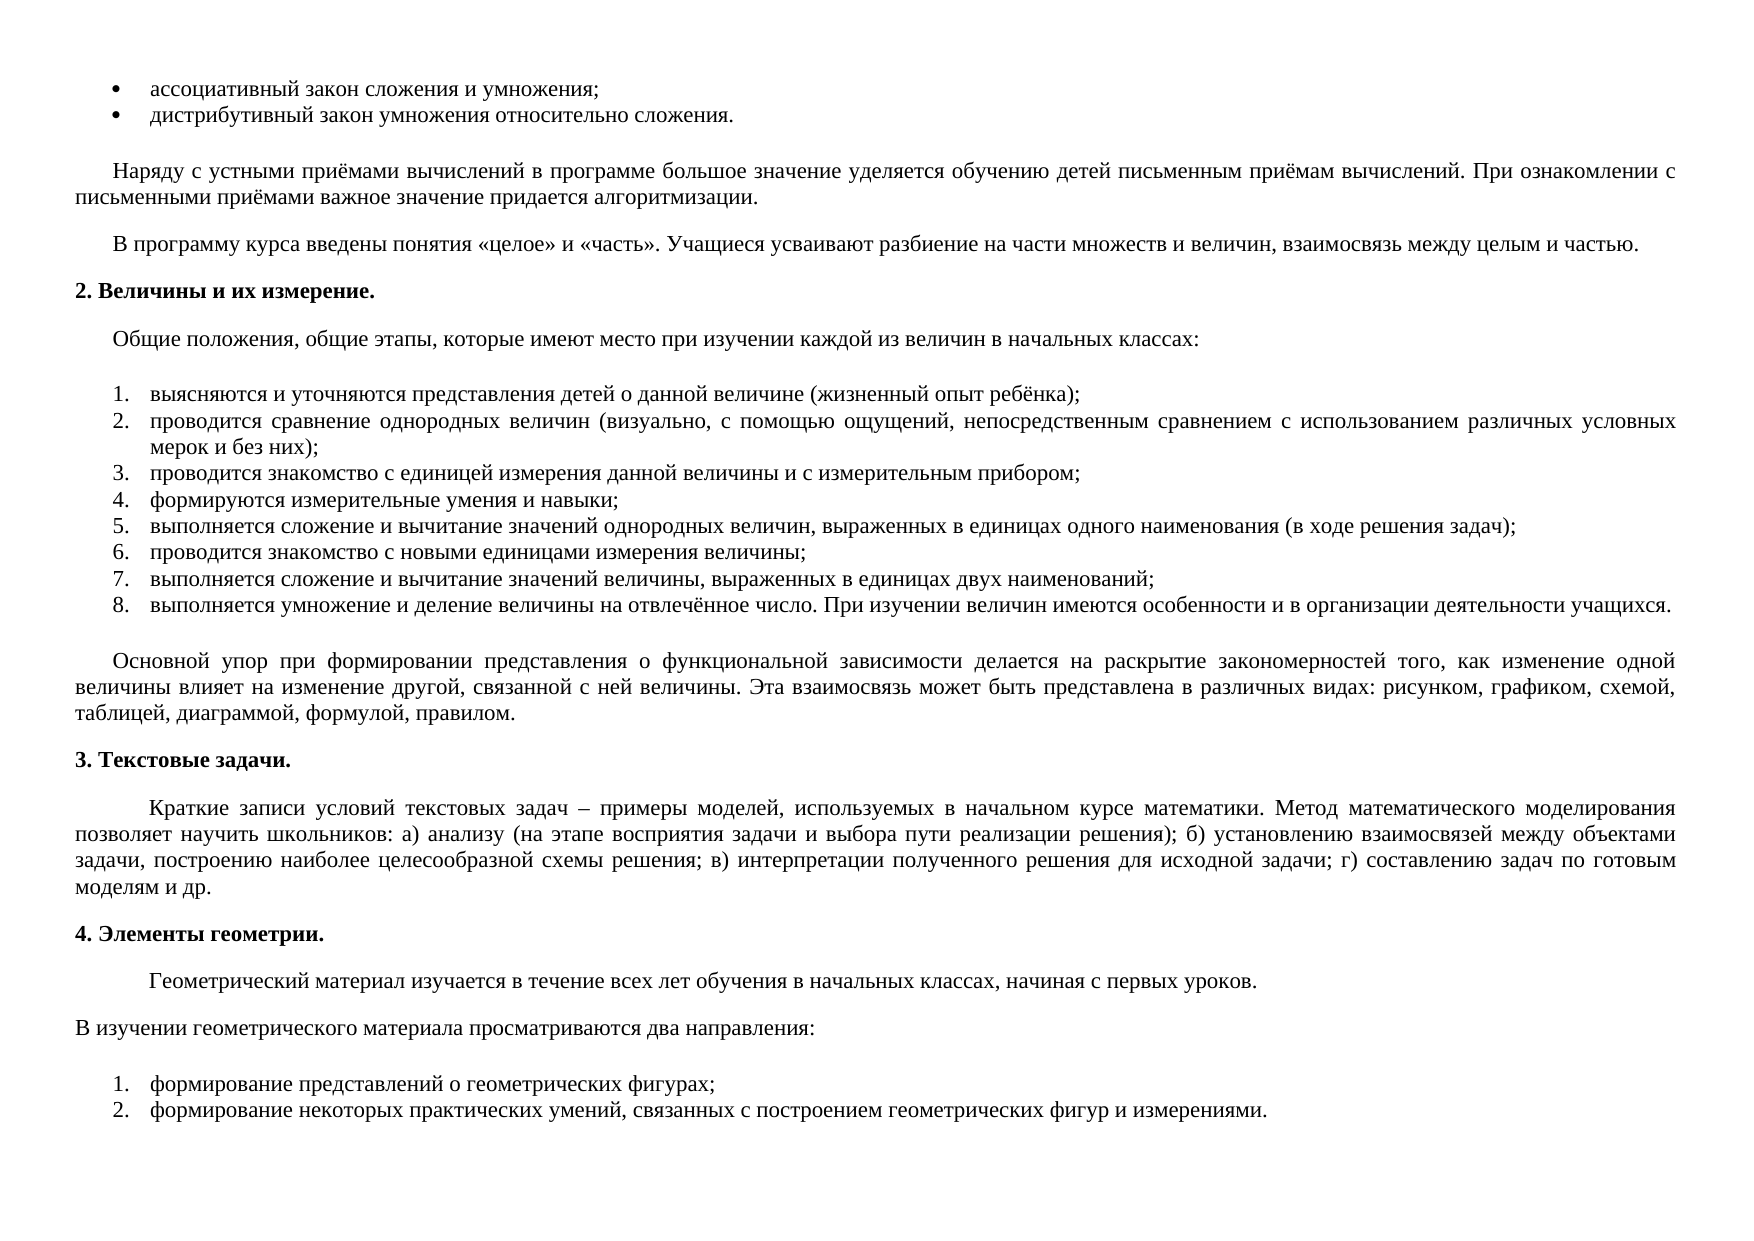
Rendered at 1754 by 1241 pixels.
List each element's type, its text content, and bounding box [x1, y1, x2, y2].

list выполняется умножение и деление величины на отвлечённое число. При изучении величин имеются особенности и в организации деятельности учащихся. [112, 591, 1679, 617]
list ассоциативный закон сложения и умножения; [112, 75, 1679, 101]
text 2. Величины и их измерение. [75, 278, 1679, 304]
text Наряду с устными приёмами вычислений в программе большое значение уделяется обучению детей письменным приёмам вычислений. При ознакомлении с письменными приёмами важное значение придается алгоритмизации. [75, 157, 1679, 209]
list формируются измерительные умения и навыки; [112, 486, 1679, 512]
text В изучении геометрического материала просматриваются два направления: [75, 1014, 1679, 1041]
list проводится знакомство с единицей измерения данной величины и с измерительным прибором; [112, 459, 1679, 486]
list проводится знакомство с новыми единицами измерения величины; [112, 538, 1679, 565]
list формирование представлений о геометрических фигурах; [112, 1070, 1679, 1096]
text 4. Элементы геометрии. [75, 920, 1679, 946]
text Общие положения, общие этапы, которые имеют место при изучении каждой из величин в начальных классах: [75, 325, 1679, 351]
text 3. Текстовые задачи. [75, 747, 1679, 773]
list выполняется сложение и вычитание значений величины, выраженных в единицах двух наименований; [112, 565, 1679, 591]
list выясняются и уточняются представления детей о данной величине (жизненный опыт ребёнка); [112, 380, 1679, 407]
list формирование некоторых практических умений, связанных с построением геометрических фигур и измерениями. [112, 1096, 1679, 1123]
text Основной упор при формировании представления о функциональной зависимости делается на раскрытие закономерностей того, как изменение одной величины влияет на изменение другой, связанной с ней величины. Эта взаимосвязь может быть представлена в различных видах: рисунком, графиком, схемой, таблицей, диаграммой, формулой, правилом. [75, 647, 1679, 726]
list проводится сравнение однородных величин (визуально, с помощью ощущений, непосредственным сравнением с использованием различных условных мерок и без них); [112, 407, 1679, 459]
text Краткие записи условий текстовых задач – примеры моделей, используемых в начальном курсе математики. Метод математического моделирования позволяет научить школьников: а) анализу (на этапе восприятия задачи и выбора пути реализации решения); б) установлению взаимосвязей между объектами задачи, построению наиболее целесообразной схемы решения; в) интерпретации полученного решения для исходной задачи; г) составлению задач по готовым моделям и др. [75, 794, 1679, 899]
list дистрибутивный закон умножения относительно сложения. [112, 101, 1679, 128]
text В программу курса введены понятия «целое» и «часть». Учащиеся усваивают разбиение на части множеств и величин, взаимосвязь между целым и частью. [75, 230, 1679, 257]
list выполняется сложение и вычитание значений однородных величин, выраженных в единицах одного наименования (в ходе решения задач); [112, 512, 1679, 538]
text Геометрический материал изучается в течение всех лет обучения в начальных классах, начиная с первых уроков. [75, 967, 1679, 993]
